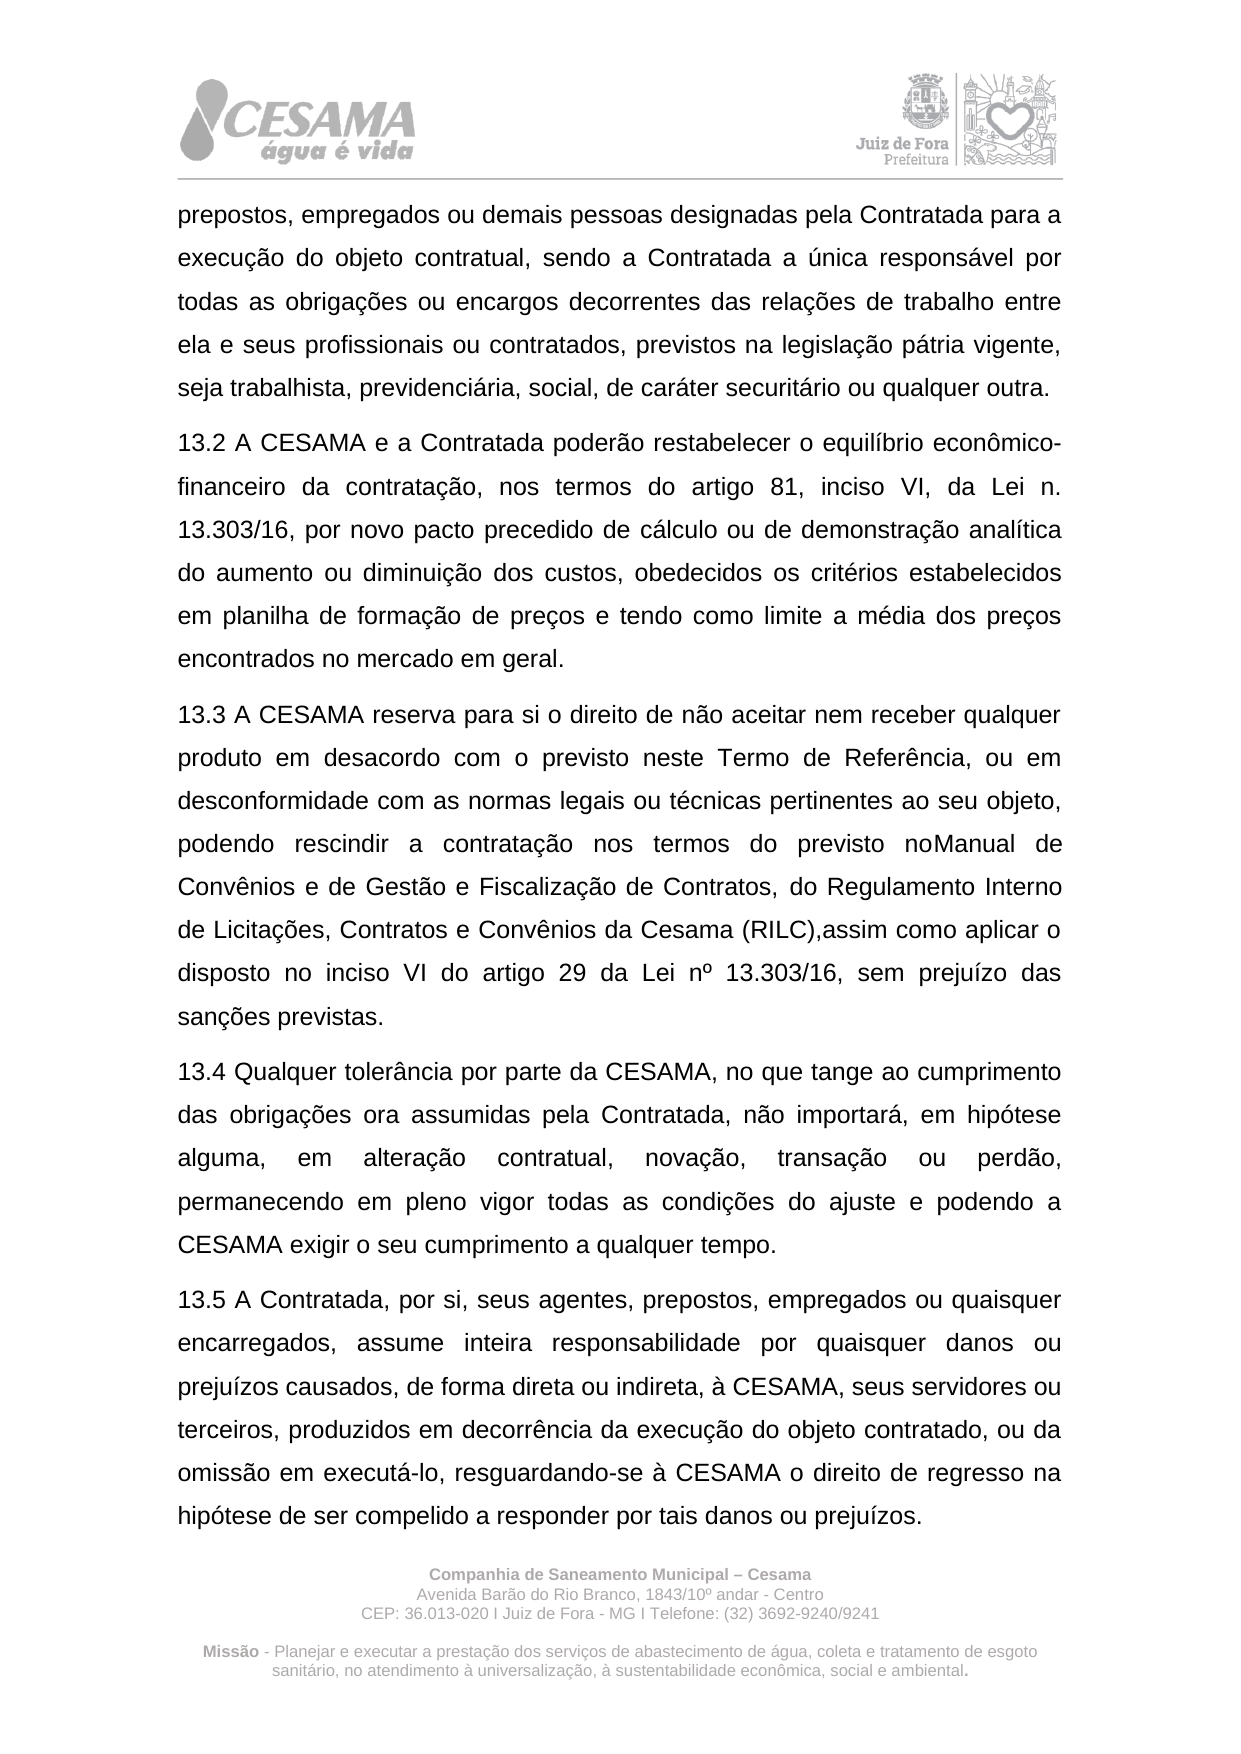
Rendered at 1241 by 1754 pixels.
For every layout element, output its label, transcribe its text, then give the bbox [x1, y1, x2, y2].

picture [177, 73, 1064, 180]
text 13.3 A CESAMA reserva para si o direito de não aceitar nem receber qualquer produto em desacordo com o previsto neste Termo de Referência, ou em desconformidade com as normas legais ou técnicas pertinentes ao seu objeto, podendo rescindir a contratação nos termos do previsto noManual de Convênios e de Gestão e Fiscalização de Contratos, do Regulamento Interno de Licitações, Contratos e Convênios da Cesama (RILC),assim como aplicar o disposto no inciso VI do artigo 29 da Lei nº 13.303/16, sem prejuízo das sanções previstas. [177, 700, 1063, 1030]
text 13.5 A Contratada, por si, seus agentes, prepostos, empregados ou quaisquer encarregados, assume inteira responsabilidade por quaisquer danos ou prejuízos causados, de forma direta ou indireta, à CESAMA, seus servidores ou terceiros, produzidos em decorrência da execução do objeto contratado, ou da omissão em executá-lo, resguardando-se à CESAMA o direito de regresso na hipótese de ser compelido a responder por tais danos ou prejuízos. [177, 1285, 1063, 1530]
text 13.2 A CESAMA e a Contratada poderão restabelecer o equilíbrio econômico-financeiro da contratação, nos termos do artigo 81, inciso VI, da Lei n. 13.303/16, por novo pacto precedido de cálculo ou de demonstração analítica do aumento ou diminuição dos custos, obedecidos os critérios estabelecidos em planilha de formação de preços e tendo como limite a média dos preços encontrados no mercado em geral. [177, 428, 1063, 673]
text 13.4 Qualquer tolerância por parte da CESAMA, no que tange ao cumprimento das obrigações ora assumidas pela Contratada, não importará, em hipótese alguma, em alteração contratual, novação, transação ou perdão, permanecendo em pleno vigor todas as condições do ajuste e podendo a CESAMA exigir o seu cumprimento a qualquer tempo. [177, 1057, 1063, 1258]
